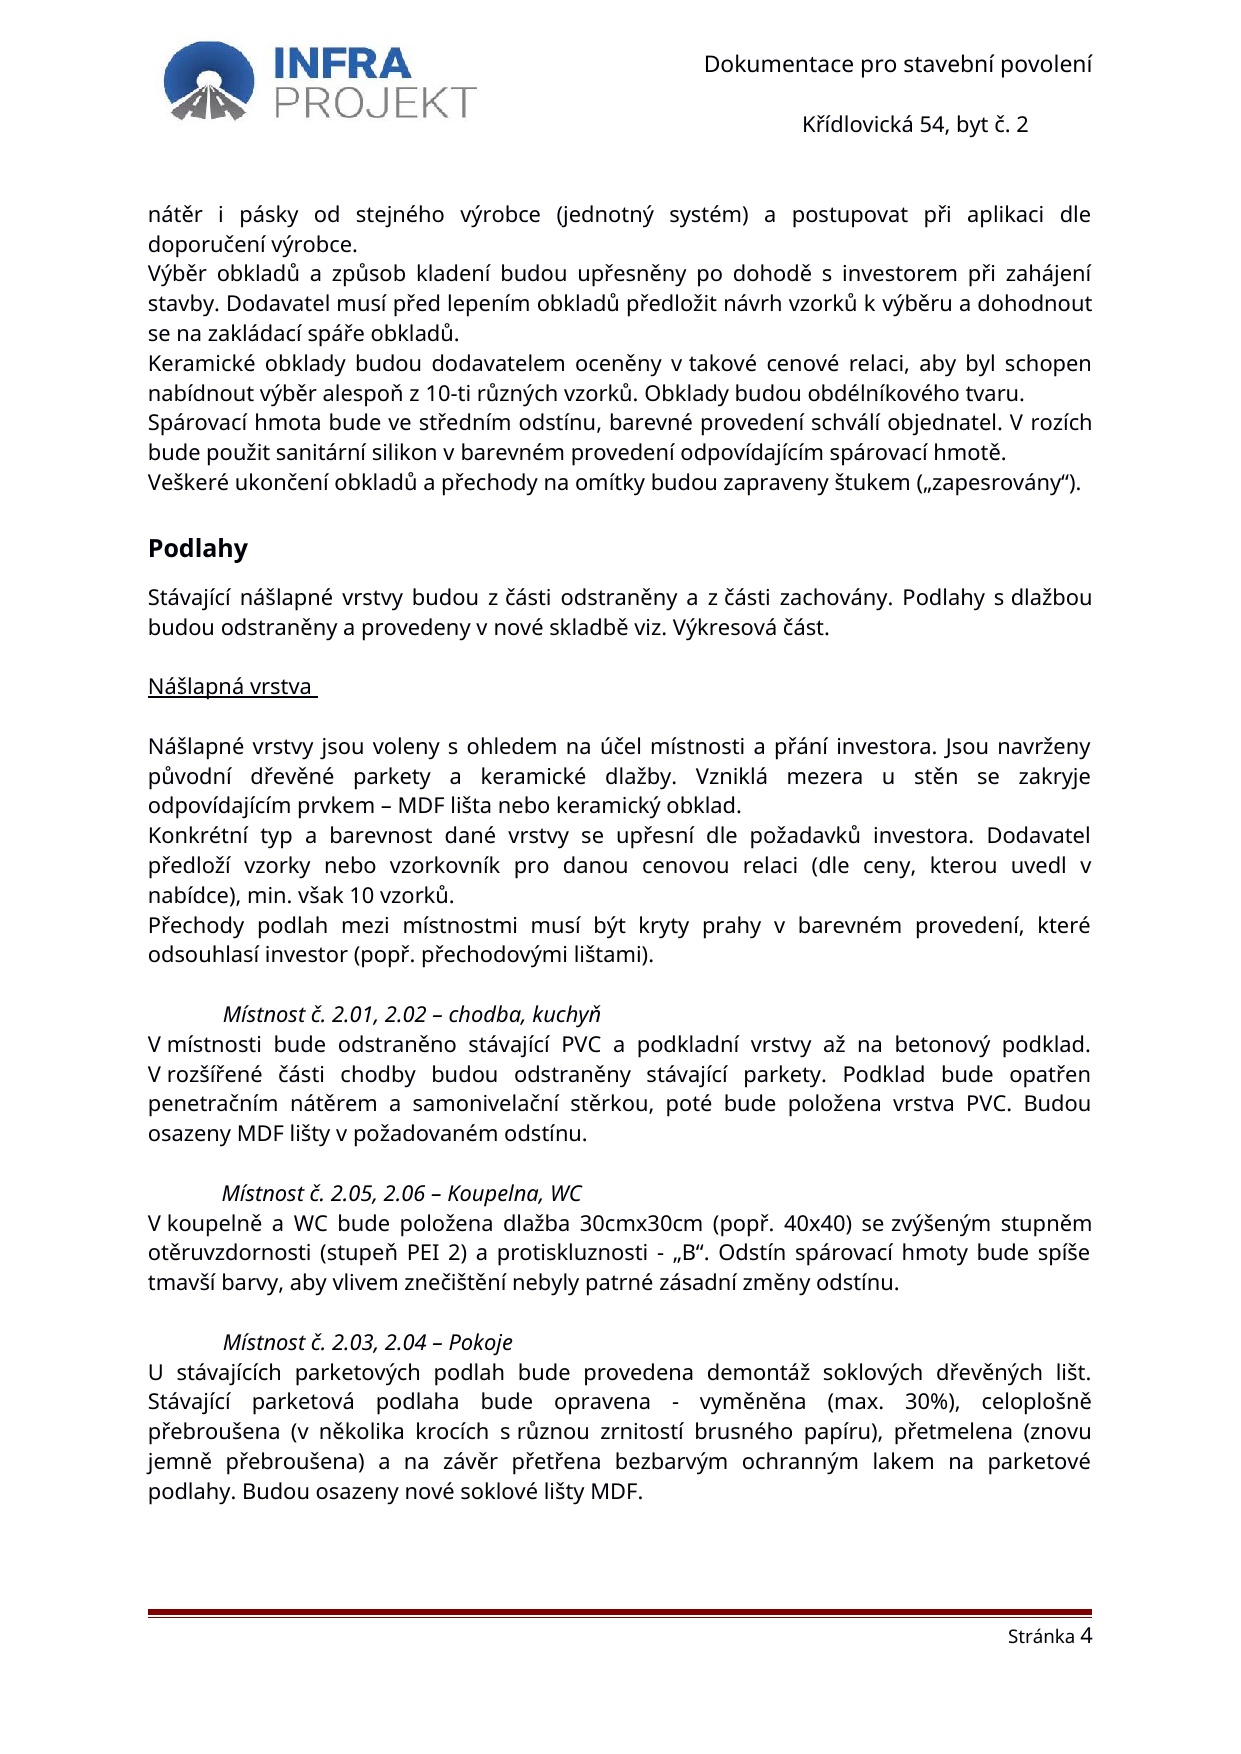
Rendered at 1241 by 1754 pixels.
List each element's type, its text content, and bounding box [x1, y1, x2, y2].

text Výběr obkladů a způsob kladení budou upřesněny po dohodě s investorem při zahájení stavby. Dodavatel musí před lepením obkladů předložit návrh vzorků k výběru a dohodnout se na zakládací spáře obkladů. [148, 258, 1092, 348]
text Spárovací hmota bude ve středním odstínu, barevné provedení schválí objednatel. V rozích bude použit sanitární silikon v barevném provedení odpovídajícím spárovací hmotě. [148, 407, 1092, 467]
text Místnost č. 2.03, 2.04 – Pokoje [148, 1327, 1092, 1357]
text V místnosti bude odstraněno stávající PVC a podkladní vrstvy až na betonový podklad. V rozšířené části chodby budou odstraněny stávající parkety. Podklad bude opatřen penetračním nátěrem a samonivelační stěrkou, poté bude položena vrstva PVC. Budou osazeny MDF lišty v požadovaném odstínu. [148, 1029, 1092, 1148]
text Konkrétní typ a barevnost dané vrstvy se upřesní dle požadavků investora. Dodavatel předloží vzorky nebo vzorkovník pro danou cenovou relaci (dle ceny, kterou uvedl v nabídce), min. však 10 vzorků. [148, 820, 1092, 910]
text Stávající nášlapné vrstvy budou z části odstraněny a z části zachovány. Podlahy s dlažbou budou odstraněny a provedeny v nové skladbě viz. Výkresová část. [148, 582, 1092, 642]
text Místnost č. 2.05, 2.06 – Koupelna, WC [148, 1178, 1092, 1208]
text U stávajících parketových podlah bude provedena demontáž soklových dřevěných lišt. Stávající parketová podlaha bude opravena - vyměněna (max. 30%), celoplošně přebroušena (v několika krocích s různou zrnitostí brusného papíru), přetmelena (znovu jemně přebroušena) a na závěr přetřena bezbarvým ochranným lakem na parketové podlahy. Budou osazeny nové soklové lišty MDF. [148, 1357, 1092, 1506]
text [148, 199, 1092, 258]
text V koupelně a WC bude položena dlažba 30cmx30cm (popř. 40x40) se zvýšeným stupněm otěruvzdornosti (stupeň PEI 2) a protiskluznosti - „B“. Odstín spárovací hmoty bude spíše tmavší barvy, aby vlivem znečištění nebyly patrné zásadní změny odstínu. [148, 1208, 1092, 1297]
text Přechody podlah mezi místnostmi musí být kryty prahy v barevném provedení, které odsouhlasí investor (popř. přechodovými lištami). [148, 910, 1092, 969]
text Keramické obklady budou dodavatelem oceněny v takové cenové relaci, aby byl schopen nabídnout výběr alespoň z 10-ti různých vzorků. Obklady budou obdélníkového tvaru. [148, 348, 1092, 407]
text Nášlapná vrstva [148, 671, 1092, 701]
text Místnost č. 2.01, 2.02 – chodba, kuchyň [148, 999, 1092, 1029]
text Nášlapné vrstvy jsou voleny s ohledem na účel místnosti a přání investora. Jsou navrženy původní dřevěné parkety a keramické dlažby. Vzniklá mezera u stěn se zakryje odpovídajícím prvkem – MDF lišta nebo keramický obklad. [148, 731, 1092, 820]
text Podlahy [148, 531, 1092, 565]
text Veškeré ukončení obkladů a přechody na omítky budou zapraveny štukem („zapesrovány“). [148, 467, 1092, 497]
